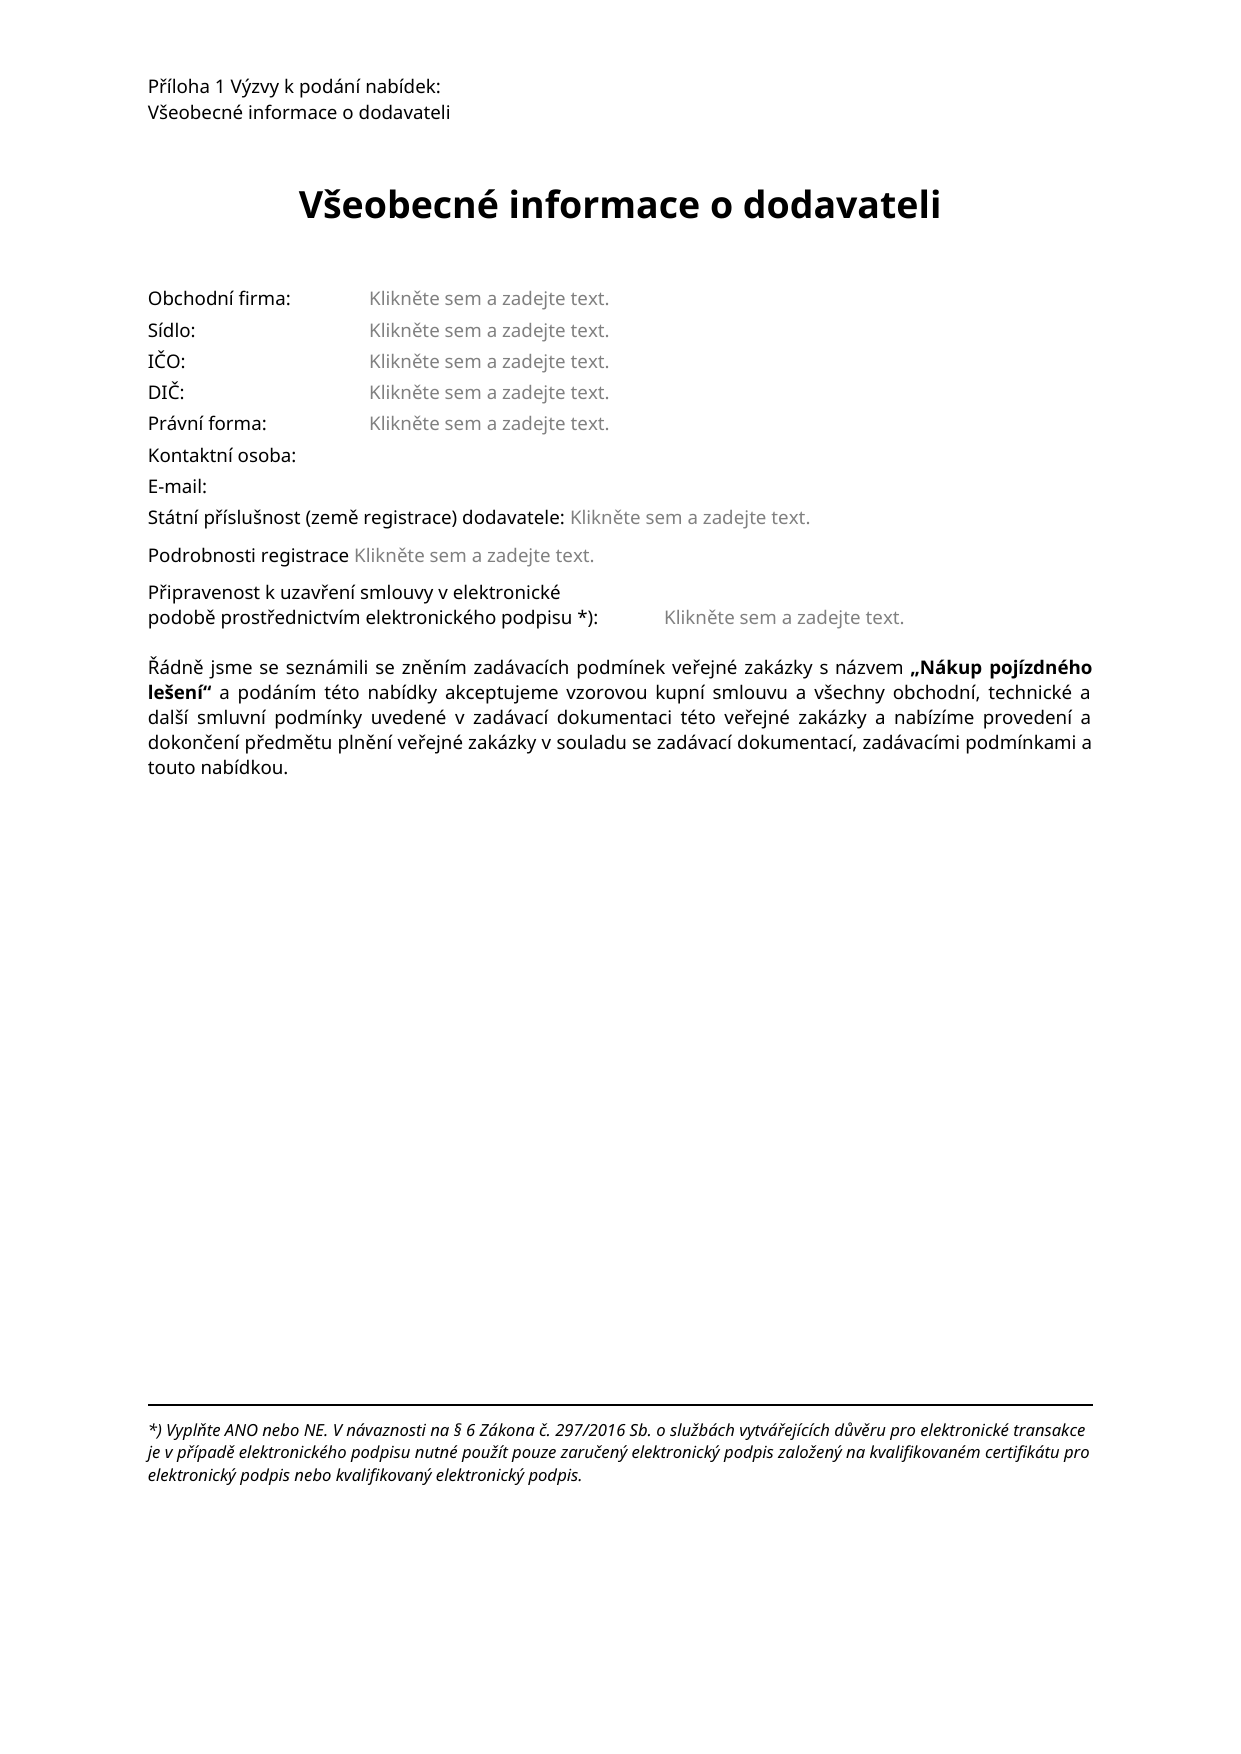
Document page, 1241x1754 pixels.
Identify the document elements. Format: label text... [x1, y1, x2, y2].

text Kontaktní osoba: [148, 442, 1093, 467]
text *) Vyplňte ANO nebo NE. V návaznosti na § 6 Zákona č. 297/2016 Sb. o službách vytvářejících důvěru pro elektronické transakce je v případě elektronického podpisu nutné použít pouze zaručený elektronický podpis založený na kvalifikovaném certifikátu pro elektronický podpis nebo kvalifikovaný elektronický podpis. [148, 1418, 1093, 1486]
text Právní forma: [148, 411, 1093, 436]
text podobě prostřednictvím elektronického podpisu *): [148, 604, 1093, 629]
text E-mail: [148, 473, 1093, 498]
title Všeobecné informace o dodavateli [148, 178, 1093, 229]
text DIČ: [148, 379, 1093, 404]
text Řádně jsme se seznámili se zněním zadávacích podmínek veřejné zakázky s názvem „Nákup pojízdného lešení“ a podáním této nabídky akceptujeme vzorovou kupní smlouvu a všechny obchodní, technické a další smluvní podmínky uvedené v zadávací dokumentaci této veřejné zakázky a nabízíme provedení a dokončení předmětu plnění veřejné zakázky v souladu se zadávací dokumentací, zadávacími podmínkami a touto nabídkou. [148, 654, 1093, 779]
text Sídlo: [148, 317, 1093, 342]
text Státní příslušnost (země registrace) dodavatele: [148, 504, 1093, 529]
text Podrobnosti registrace [148, 542, 1093, 567]
text IČO: [148, 348, 1093, 373]
text Připravenost k uzavření smlouvy v elektronické [148, 579, 1093, 604]
text Obchodní firma: [148, 286, 1093, 311]
